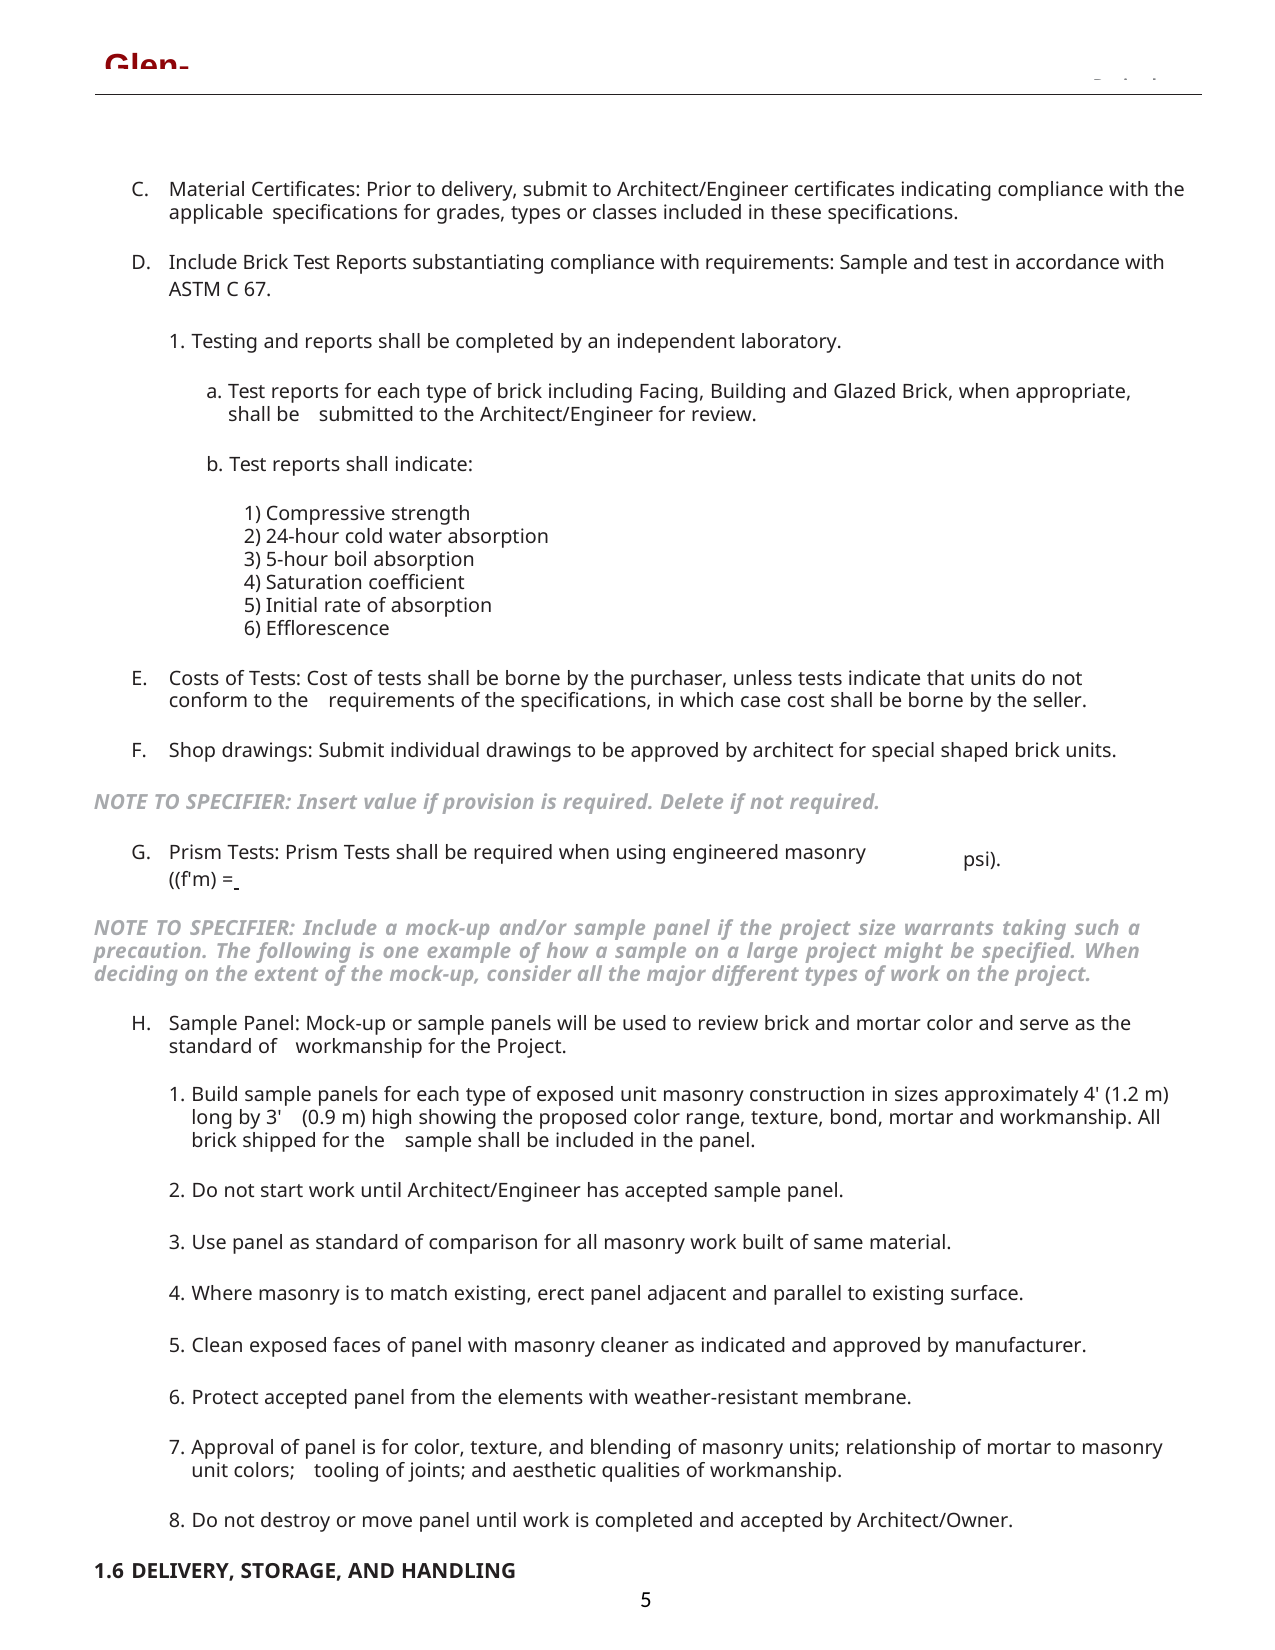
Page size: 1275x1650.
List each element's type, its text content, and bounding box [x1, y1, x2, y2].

list Approval of panel is for color, texture, and blending of masonry units; relationship of mortar to masonry unit colors; tooling of joints; and aesthetic qualities of workmanship. [169, 1436, 1173, 1482]
text psi). [963, 845, 1217, 872]
list Costs of Tests: Cost of tests shall be borne by the purchaser, unless tests indicate that units do not conform to the requirements of the specifications, in which case cost shall be borne by the seller. [131, 667, 1161, 712]
list Test reports for each type of brick including Facing, Building and Glazed Brick, when appropriate, shall be submitted to the Architect/Engineer for review. [206, 380, 1136, 426]
list Saturation coefficient [244, 571, 1217, 594]
list 24-hour cold water absorption [244, 525, 1217, 548]
list Test reports shall indicate: [206, 450, 1217, 477]
list Shop drawings: Submit individual drawings to be approved by architect for special shaped brick units. [131, 737, 1217, 764]
list Include Brick Test Reports substantiating compliance with requirements: Sample and test in accordance with ASTM C 67. [131, 248, 1217, 302]
list Efflorescence [244, 617, 1217, 640]
list Where masonry is to match existing, erect panel adjacent and parallel to existing surface. [169, 1280, 1217, 1307]
list Build sample panels for each type of exposed unit masonry construction in sizes approximately 4' (1.2 m) long by 3' (0.9 m) high showing the proposed color range, texture, bond, mortar and workmanship. All brick shipped for the sample shall be included in the panel. [169, 1083, 1185, 1152]
list Initial rate of absorption [244, 594, 1217, 617]
list Prism Tests: Prism Tests shall be required when using engineered masonry ((f'm) = [131, 838, 888, 892]
list Material Certificates: Prior to delivery, submit to Architect/Engineer certificates indicating compliance with the applicable specifications for grades, types or classes included in these specifications. [131, 178, 1185, 224]
subtitle DELIVERY, STORAGE, AND HANDLING [94, 1556, 1217, 1585]
list 5-hour boil absorption [244, 548, 1217, 571]
list Do not start work until Architect/Engineer has accepted sample panel. [169, 1176, 1217, 1203]
list Compressive strength [244, 502, 1217, 525]
list Do not destroy or move panel until work is completed and accepted by Architect/Owner. [169, 1506, 1217, 1533]
list Clean exposed faces of panel with masonry cleaner as indicated and approved by manufacturer. [169, 1331, 1217, 1358]
subtitle NOTE TO SPECIFIER: Insert value if provision is required. Delete if not required. [94, 787, 1217, 815]
list Protect accepted panel from the elements with weather-resistant membrane. [169, 1383, 1217, 1410]
subtitle NOTE TO SPECIFIER: Include a mock-up and/or sample panel if the project size warrants taking such a precaution. The following is one example of how a sample on a large project might be specified. When deciding on the extent of the mock-up, consider all the major different types of work on the project. [94, 917, 1140, 986]
list Sample Panel: Mock-up or sample panels will be used to review brick and mortar color and serve as the standard of workmanship for the Project. [131, 1012, 1173, 1058]
list Use panel as standard of comparison for all masonry work built of same material. [169, 1228, 1217, 1255]
list Testing and reports shall be completed by an independent laboratory. [169, 327, 1217, 354]
